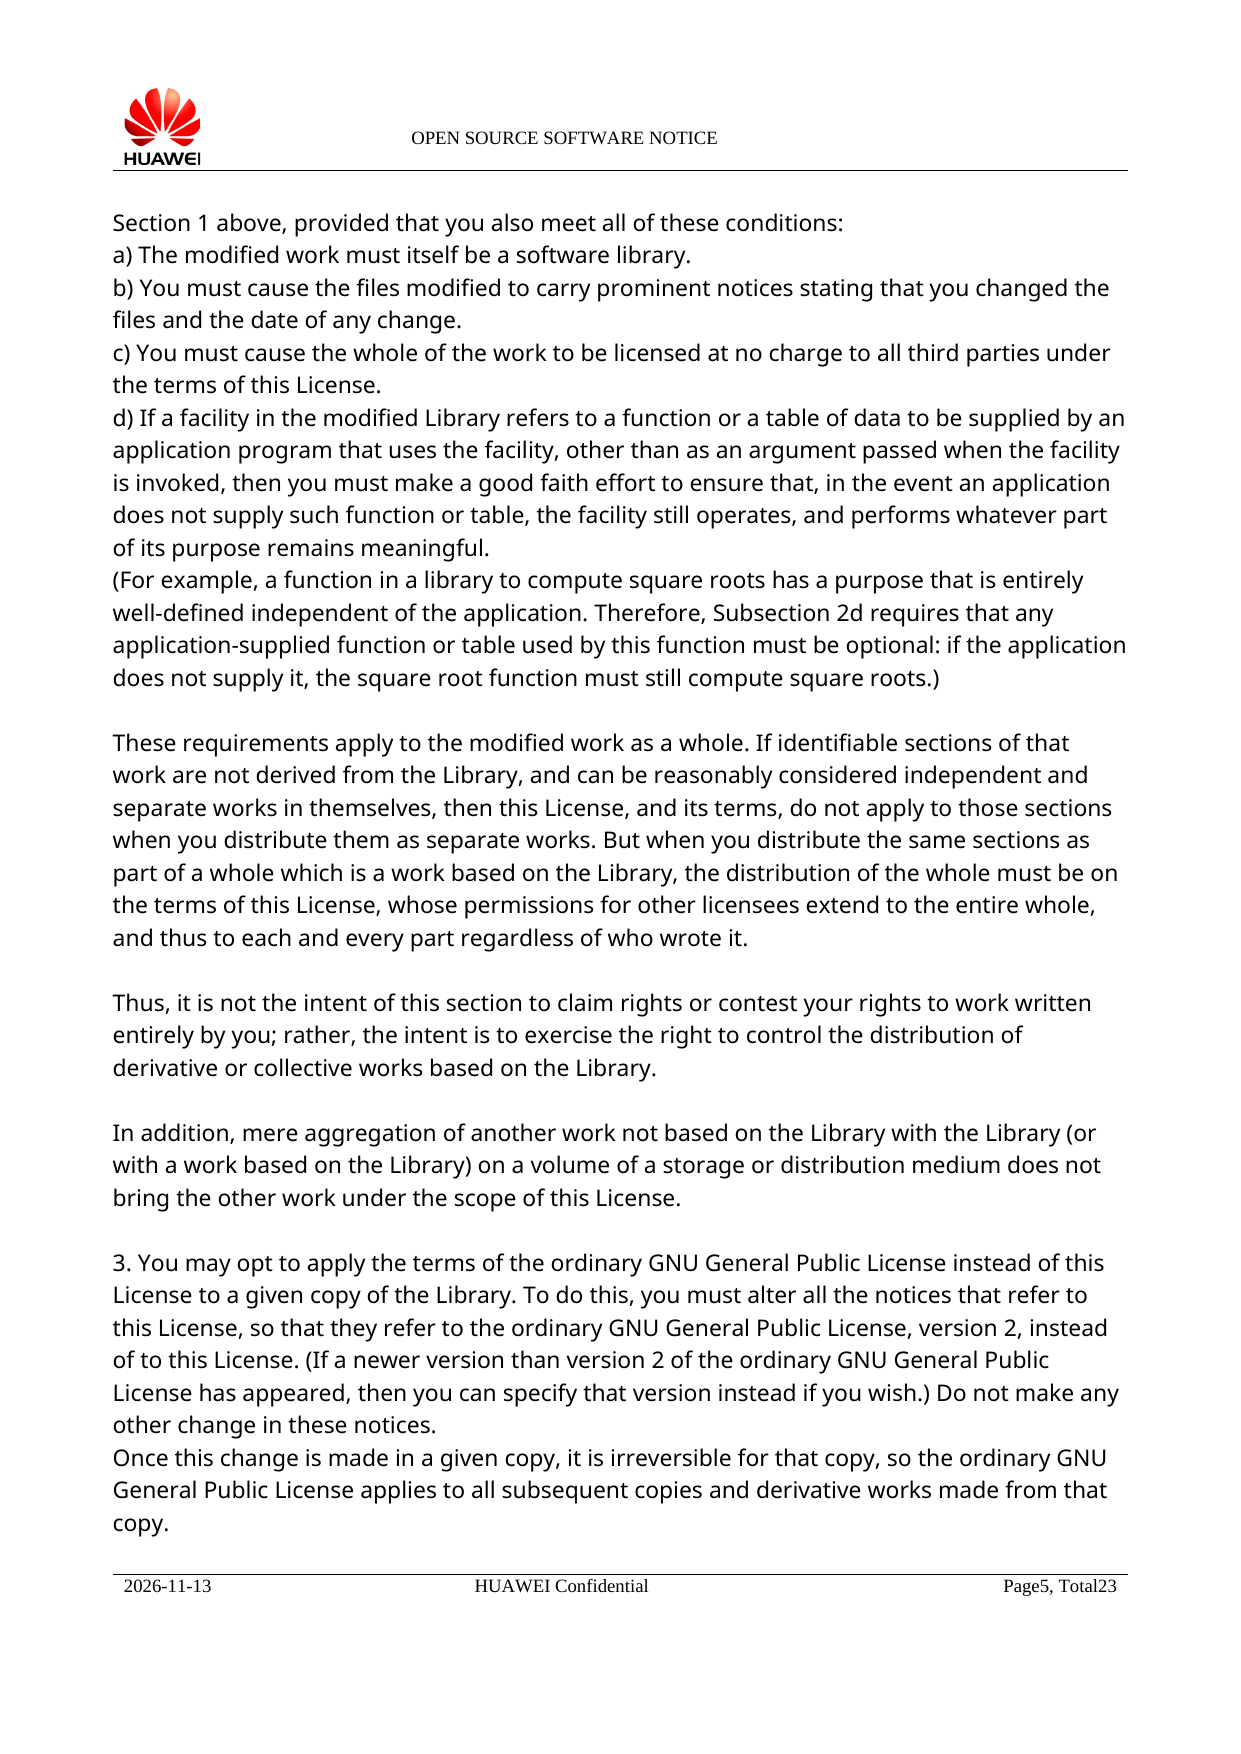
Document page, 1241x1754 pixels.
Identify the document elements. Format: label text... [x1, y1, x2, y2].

text In addition, mere aggregation of another work not based on the Library with the Library (or with a work based on the Library) on a volume of a storage or distribution medium does not bring the other work under the scope of this License. [112, 1116, 1128, 1214]
text d) If a facility in the modified Library refers to a function or a table of data to be supplied by an application program that uses the facility, other than as an argument passed when the facility is invoked, then you must make a good faith effort to ensure that, in the event an application does not supply such function or table, the facility still operates, and performs whatever part of its purpose remains meaningful. [112, 401, 1128, 564]
text b) You must cause the files modified to carry prominent notices stating that you changed the files and the date of any change. [112, 271, 1128, 336]
text Thus, it is not the intent of this section to claim rights or contest your rights to work written entirely by you; rather, the intent is to exercise the right to control the distribution of derivative or collective works based on the Library. [112, 986, 1128, 1084]
text 3. You may opt to apply the terms of the ordinary GNU General Public License instead of this License to a given copy of the Library. To do this, you must alter all the notices that refer to this License, so that they refer to the ordinary GNU General Public License, version 2, instead of to this License. (If a newer version than version 2 of the ordinary GNU General Public License has appeared, then you can specify that version instead if you wish.) Do not make any other change in these notices. [112, 1246, 1128, 1441]
text c) You must cause the whole of the work to be licensed at no charge to all third parties under the terms of this License. [112, 336, 1128, 401]
text Once this change is made in a given copy, it is irreversible for that copy, so the ordinary GNU General Public License applies to all subsequent copies and derivative works made from that copy. [112, 1441, 1128, 1539]
text (For example, a function in a library to compute square roots has a purpose that is entirely well-defined independent of the application. Therefore, Subsection 2d requires that any application-supplied function or table used by this function must be optional: if the application does not supply it, the square root function must still compute square roots.) [112, 564, 1128, 694]
picture [124, 88, 201, 165]
text a) The modified work must itself be a software library. [112, 239, 1128, 271]
text These requirements apply to the modified work as a whole. If identifiable sections of that work are not derived from the Library, and can be reasonably considered independent and separate works in themselves, then this License, and its terms, do not apply to those sections when you distribute them as separate works. But when you distribute the same sections as part of a whole which is a work based on the Library, the distribution of the whole must be on the terms of this License, whose permissions for other licensees extend to the entire whole, and thus to each and every part regardless of who wrote it. [112, 726, 1128, 954]
